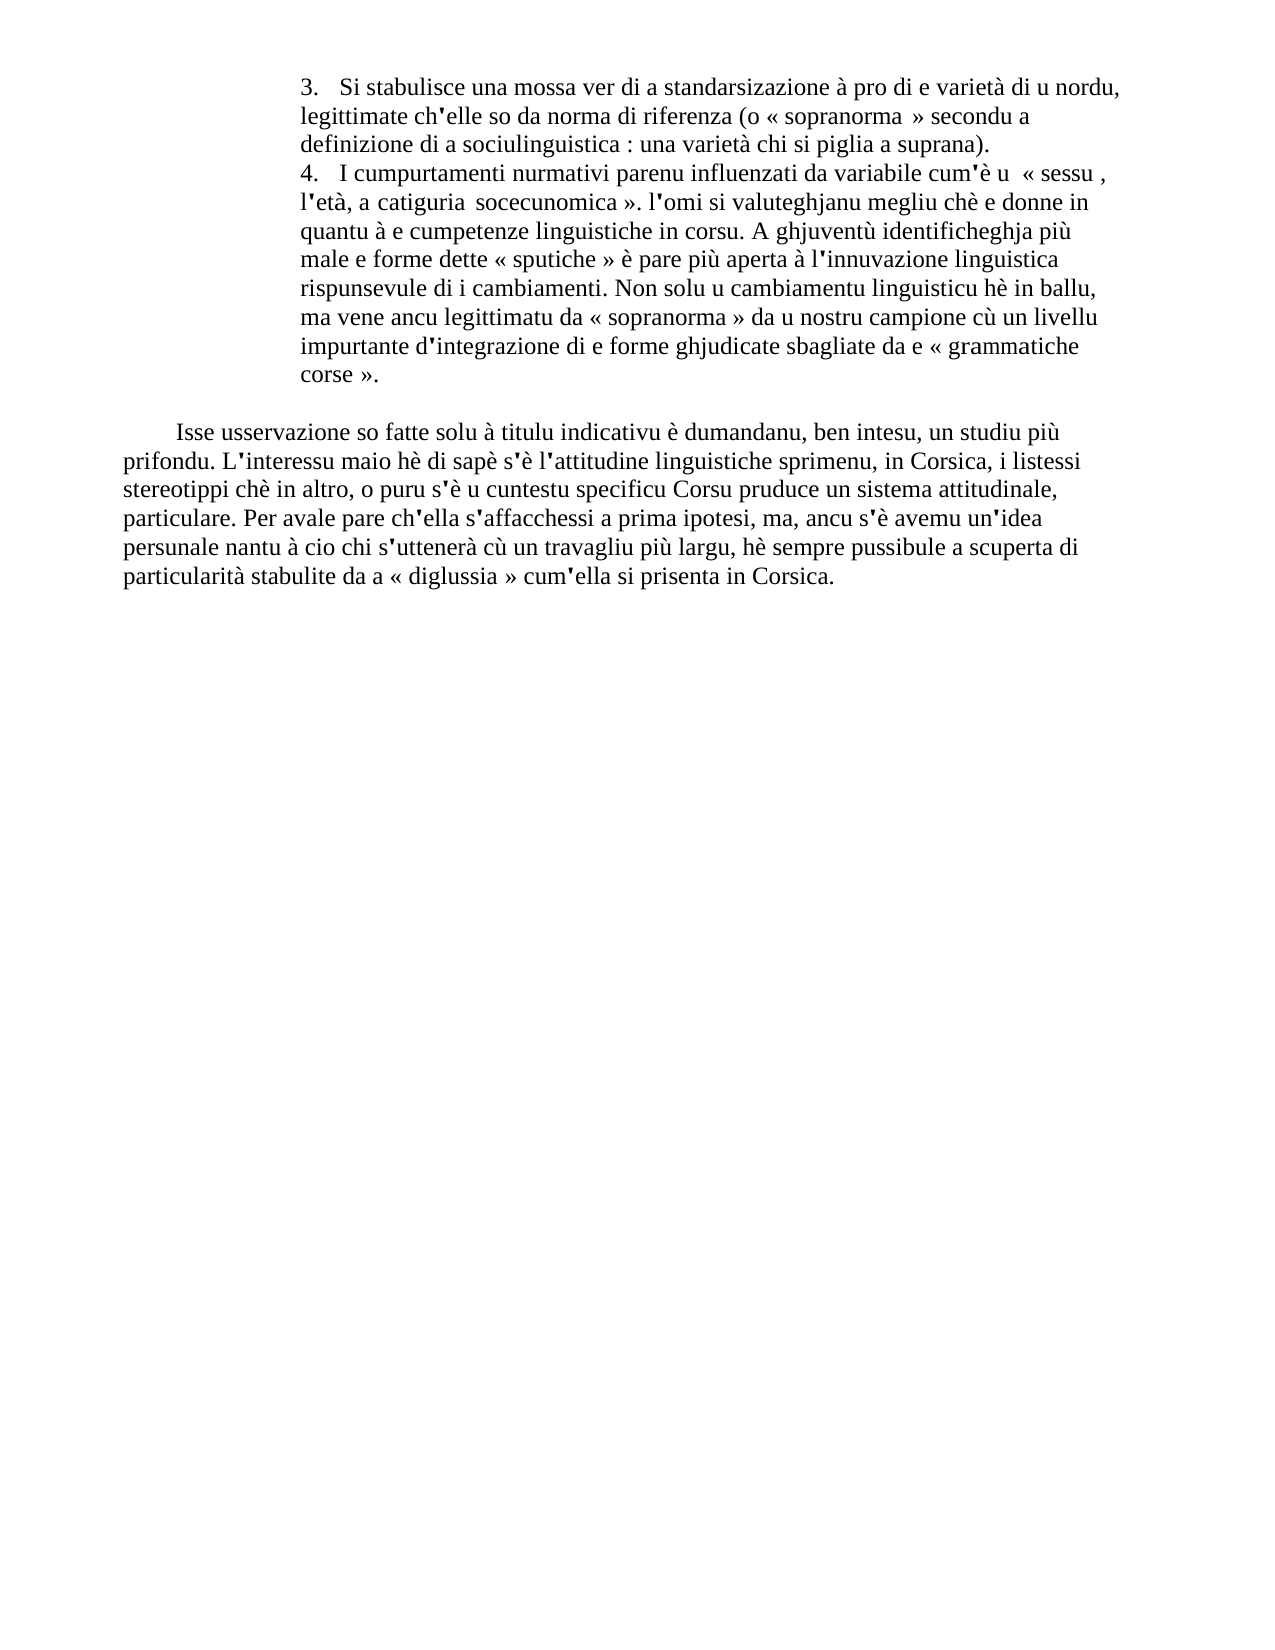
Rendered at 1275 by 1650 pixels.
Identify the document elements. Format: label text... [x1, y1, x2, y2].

text Isse usservazione so fatte solu à titulu indicativu è dumandanu, ben intesu, un studiu più prifondu. L'interessu maio hè di sapè s'è l'attitudine linguistiche sprimenu, in Corsica, i listessi stereotippi chè in altro, o puru s'è u cuntestu specificu Corsu pruduce un sistema attitudinale, particulare. Per avale pare ch'ella s'affacchessi a prima ipotesi, ma, ancu s'è avemu un'idea persunale nantu à cio chi s'uttenerà cù un travagliu più largu, hè sempre pussibule a scuperta di particularità stabulite da a « diglussia » cum'ella si prisenta in Corsica. [123, 417, 1084, 589]
text 4. I cumpurtamenti nurmativi parenu influenzati da variabile cum'è u « sessu , l'età, a catiguria socecunomica ». l'omi si valuteghjanu megliu chè e donne in quantu à e cumpetenze linguistiche in corsu. A ghjuventù identificheghja più male e forme dette « sputiche » è pare più aperta à l'innuvazione linguistica rispunsevule di i cambiamenti. Non solu u cambiamentu linguisticu hè in ballu, ma vene ancu legittimatu da « sopranorma » da u nostru campione cù un livellu impurtante d'integrazione di e forme ghjudicate sbagliate da e « grammatiche corse ». [300, 158, 1110, 388]
text 3. Si stabulisce una mossa ver di a standarsizazione à pro di e varietà di u nordu, legittimate ch'elle so da norma di riferenza (o « sopranorma » secondu a definizione di a sociulinguistica : una varietà chi si piglia a suprana). [300, 73, 1125, 158]
